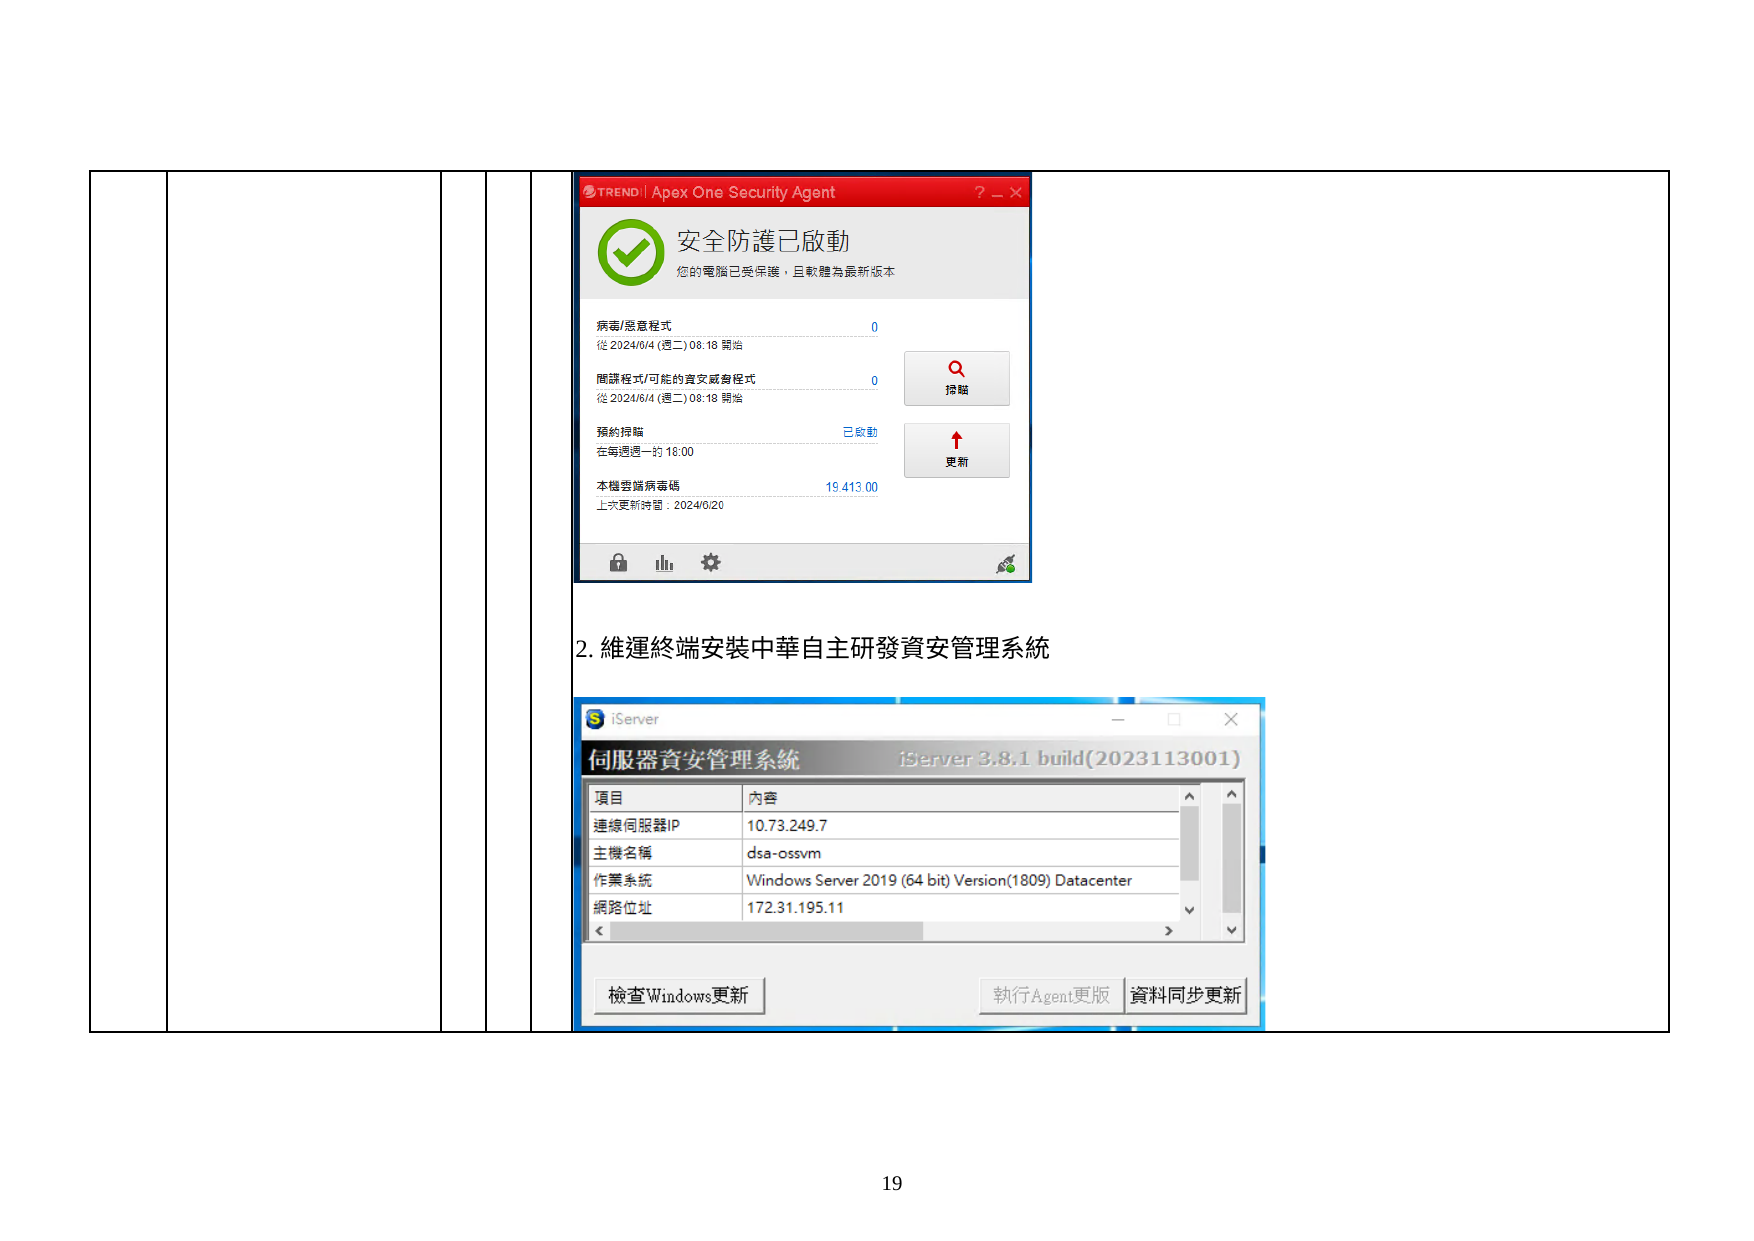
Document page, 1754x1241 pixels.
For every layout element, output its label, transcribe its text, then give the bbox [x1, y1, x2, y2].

picture [573, 697, 1266, 1031]
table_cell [573, 172, 1668, 1031]
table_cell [168, 172, 440, 1031]
table_cell ● [487, 172, 530, 1031]
table_cell ● [442, 172, 485, 1031]
picture [573, 172, 1033, 583]
table_cell ◎ [532, 172, 571, 1031]
